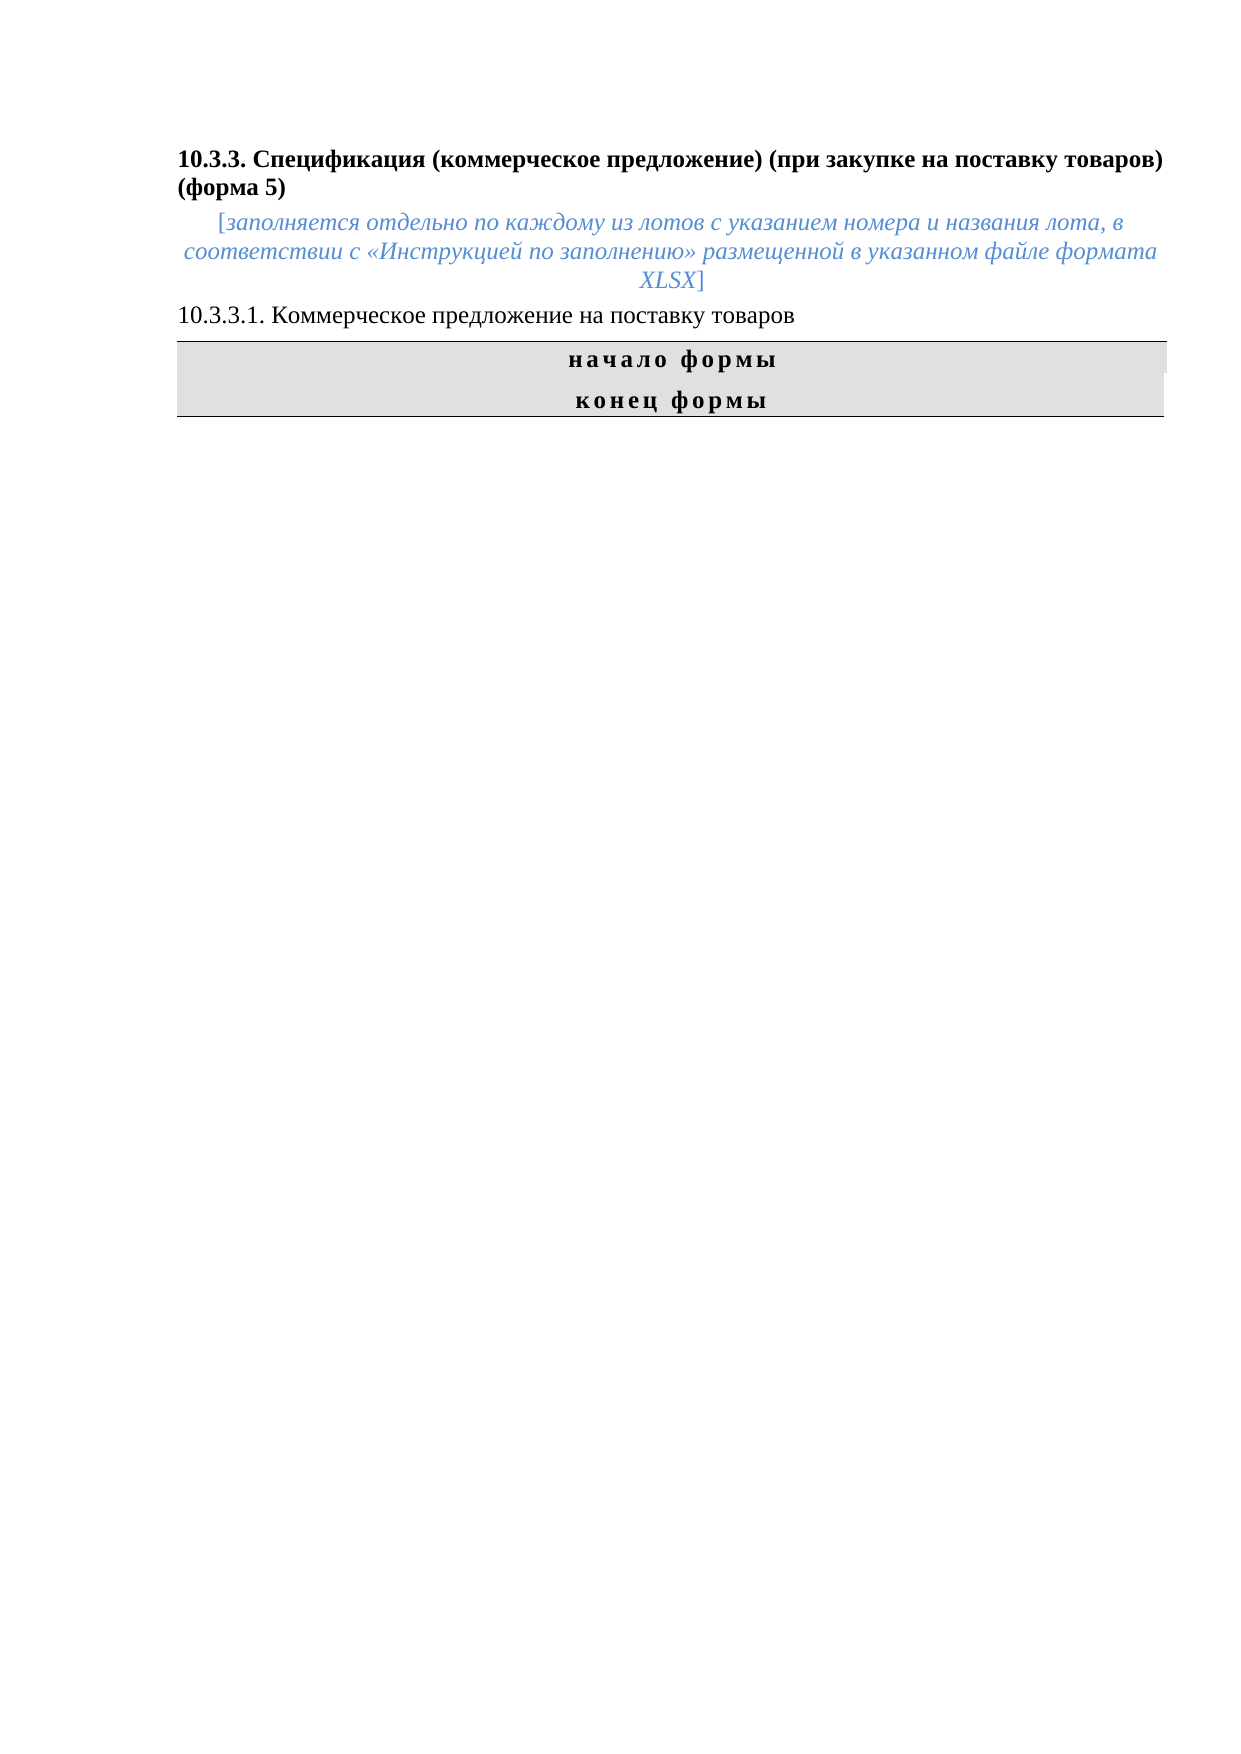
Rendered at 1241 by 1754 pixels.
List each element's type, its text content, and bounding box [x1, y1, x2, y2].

text начало формы [177, 342, 1167, 373]
text 10.3.3.1. Коммерческое предложение на поставку товаров [177, 300, 1167, 329]
text [заполняется отдельно по каждому из лотов с указанием номера и названия лота, в соответствии с «Инструкцией по заполнению» размещенной в указанном файле формата XLSX] [177, 207, 1167, 294]
text конец формы [177, 386, 1164, 416]
text 10.3.3. Спецификация (коммерческое предложение) (при закупке на поставку товаров) (форма 5) [177, 144, 1167, 201]
